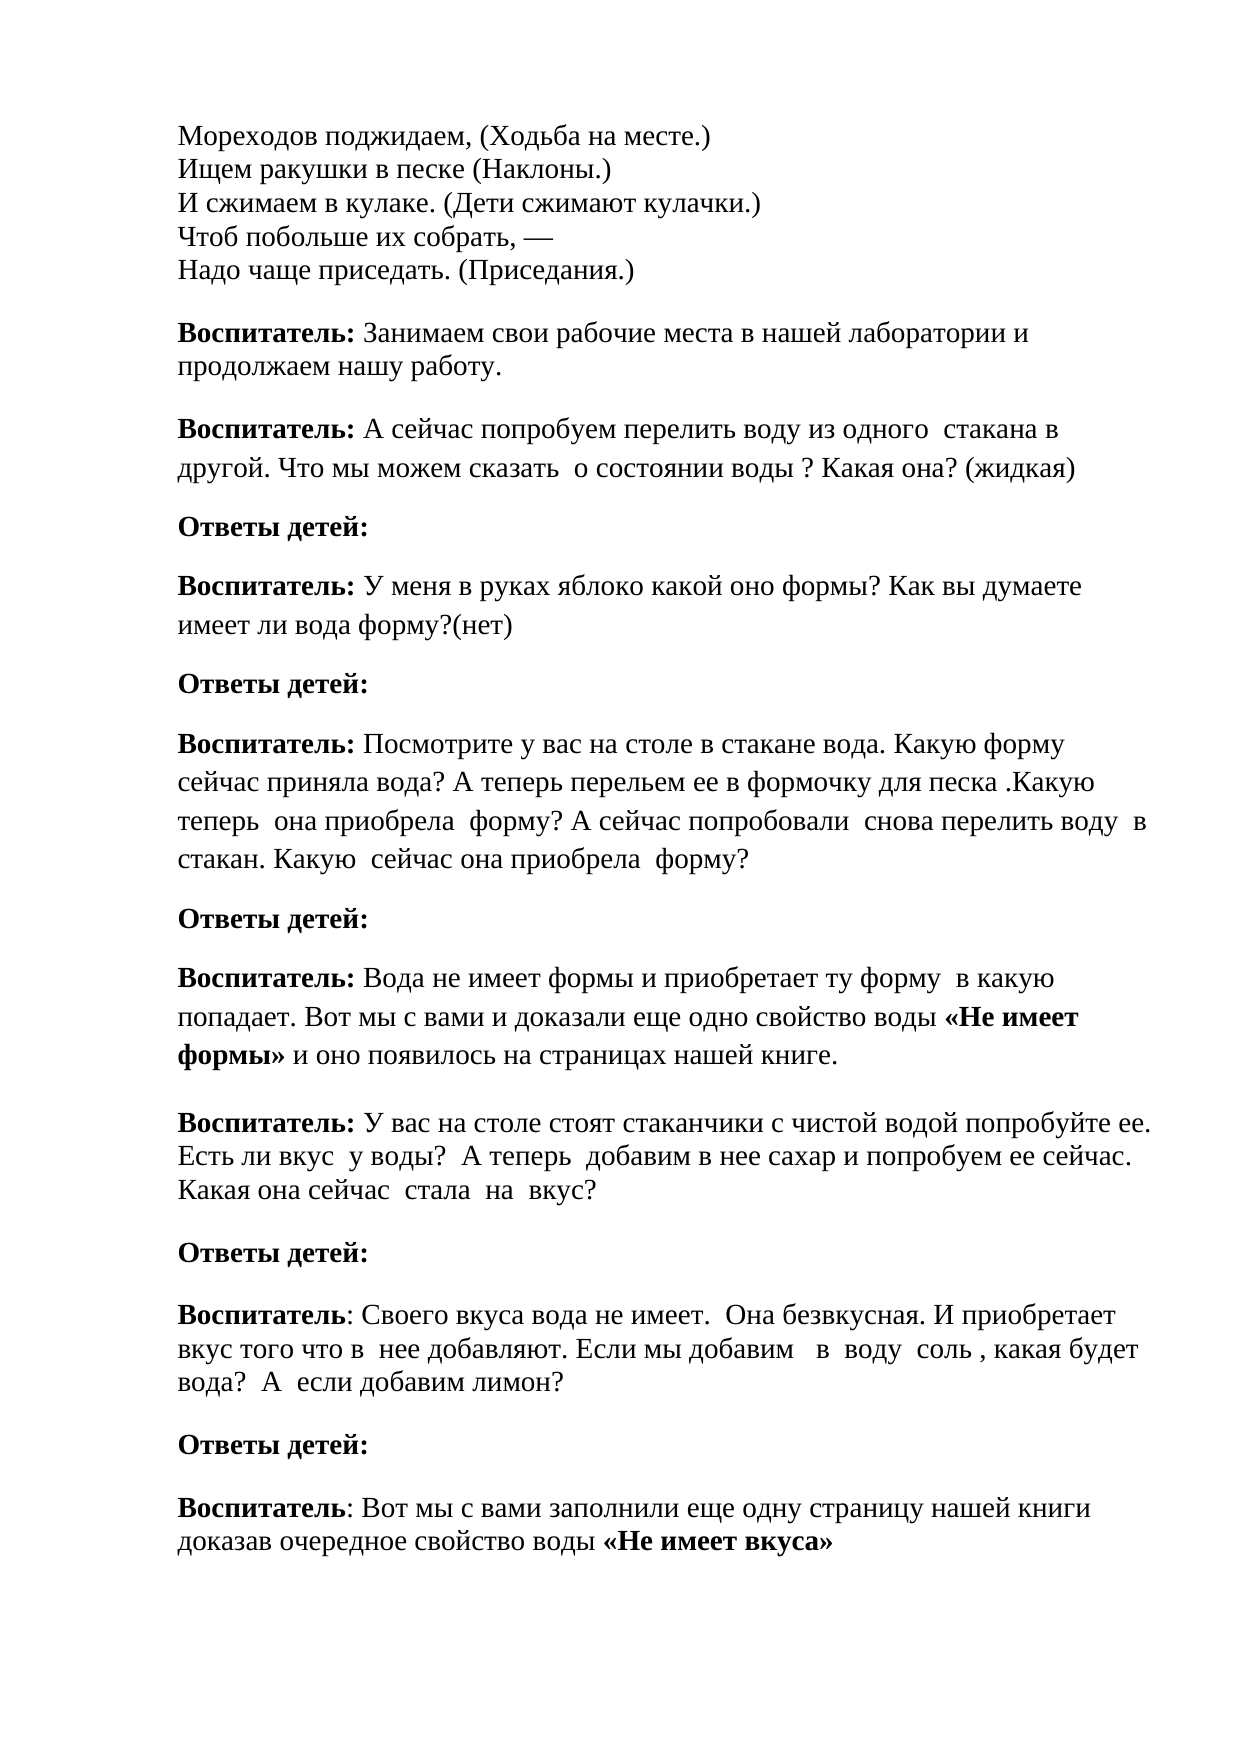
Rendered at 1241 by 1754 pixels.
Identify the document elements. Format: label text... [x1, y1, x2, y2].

text Ответы детей: [177, 1427, 1152, 1461]
text Воспитатель: Своего вкуса вода не имеет. Она безвкусная. И приобретает вкус того что в нее добавляют. Если мы добавим в воду соль , какая будет вода? А если добавим лимон? [177, 1297, 1152, 1398]
text Воспитатель: Вот мы с вами заполнили еще одну страницу нашей книги доказав очередное свойство воды «Не имеет вкуса» [177, 1490, 1152, 1557]
text Ответы детей: [177, 1235, 1152, 1268]
text Ответы детей: [177, 666, 1152, 700]
text Ответы детей: [177, 509, 1152, 543]
text Воспитатель: Вода не имеет формы и приобретает ту форму в какую попадает. Вот мы с вами и доказали еще одно свойство воды «Не имеет формы» и оно появилось на страницах нашей книге. [177, 960, 1152, 1071]
text Воспитатель: Посмотрите у вас на столе в стакане вода. Какую форму сейчас приняла вода? А теперь перельем ее в формочку для песка .Какую теперь она приобрела форму? А сейчас попробовали снова перелить воду в стакан. Какую сейчас она приобрела форму? [177, 726, 1152, 875]
text Воспитатель: Занимаем свои рабочие места в нашей лаборатории и продолжаем нашу работу. [177, 315, 1152, 382]
text Воспитатель: У вас на столе стоят стаканчики с чистой водой попробуйте ее. Есть ли вкус у воды? А теперь добавим в нее сахар и попробуем ее сейчас. Какая она сейчас стала на вкус? [177, 1105, 1152, 1206]
text Ответы детей: [177, 901, 1152, 934]
text Воспитатель: А сейчас попробуем перелить воду из одного стакана в другой. Что мы можем сказать о состоянии воды ? Какая она? (жидкая) [177, 411, 1152, 483]
text Воспитатель: У меня в руках яблоко какой оно формы? Как вы думаете имеет ли вода форму?(нет) [177, 568, 1152, 641]
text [177, 118, 1152, 286]
